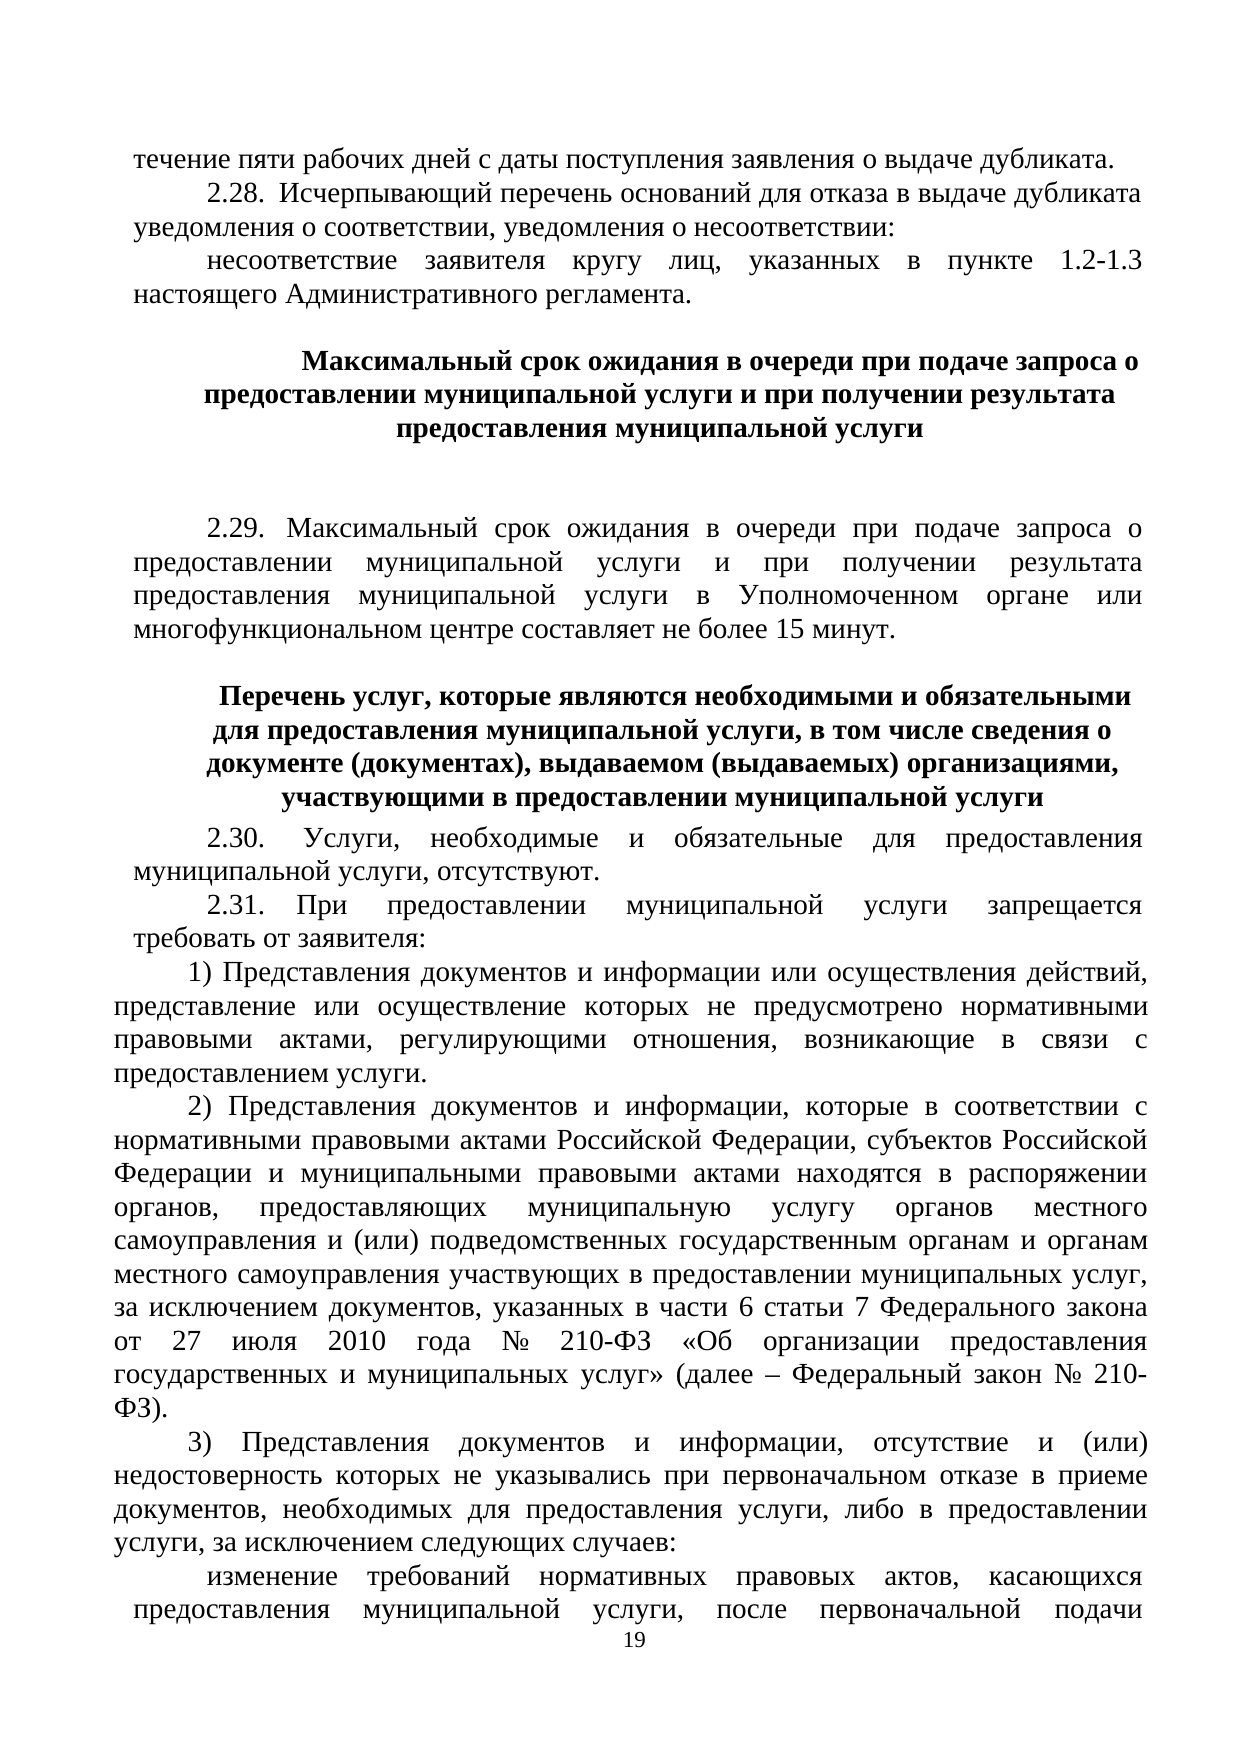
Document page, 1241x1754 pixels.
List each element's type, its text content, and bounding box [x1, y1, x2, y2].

list Максимальный срок ожидания в очереди при подаче запроса о предоставлении муниципальной услуги и при получении результата предоставления муниципальной услуги в Уполномоченном органе или многофункциональном центре составляет не более 15 минут. [133, 510, 1143, 644]
list Исчерпывающий перечень оснований для отказа в выдаче дубликата уведомления о соответствии, уведомления о несоответствии: [133, 175, 1142, 242]
text несоответствие заявителя кругу лиц, указанных в пункте 1.2-1.3 настоящего Административного регламента. [133, 242, 1143, 309]
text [133, 142, 1143, 175]
list Представления документов и информации, которые в соответствии с нормативными правовыми актами Российской Федерации, субъектов Российской Федерации и муниципальными правовыми актами находятся в распоряжении органов, предоставляющих муниципальную услугу органов местного самоуправления и (или) подведомственных государственным органам и органам местного самоуправления участвующих в предоставлении муниципальных услуг, за исключением документов, указанных в части 6 статьи 7 Федерального закона от 27 июля 2010 года № 210-ФЗ «Об организации предоставления государственных и муниципальных услуг» (далее – Федеральный закон № 210-ФЗ). [114, 1088, 1148, 1424]
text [133, 1558, 1142, 1625]
subtitle Перечень услуг, которые являются необходимыми и обязательными для предоставления муниципальной услуги, в том числе сведения о документе (документах), выдаваемом (выдаваемых) организациями, участвующими в предоставлении муниципальной услуги [184, 678, 1140, 813]
list Услуги, необходимые и обязательные для предоставления муниципальной услуги, отсутствуют. [133, 820, 1142, 887]
list Представления документов и информации, отсутствие и (или) недостоверность которых не указывались при первоначальном отказе в приеме документов, необходимых для предоставления услуги, либо в предоставлении услуги, за исключением следующих случаев: [114, 1424, 1149, 1558]
list При предоставлении муниципальной услуги запрещается требовать от заявителя: [133, 887, 1142, 954]
subtitle Максимальный срок ожидания в очереди при подаче запроса о предоставлении муниципальной услуги и при получении результата предоставления муниципальной услуги [153, 343, 1166, 443]
list Представления документов и информации или осуществления действий, представление или осуществление которых не предусмотрено нормативными правовыми актами, регулирующими отношения, возникающие в связи с предоставлением услуги. [114, 954, 1149, 1088]
